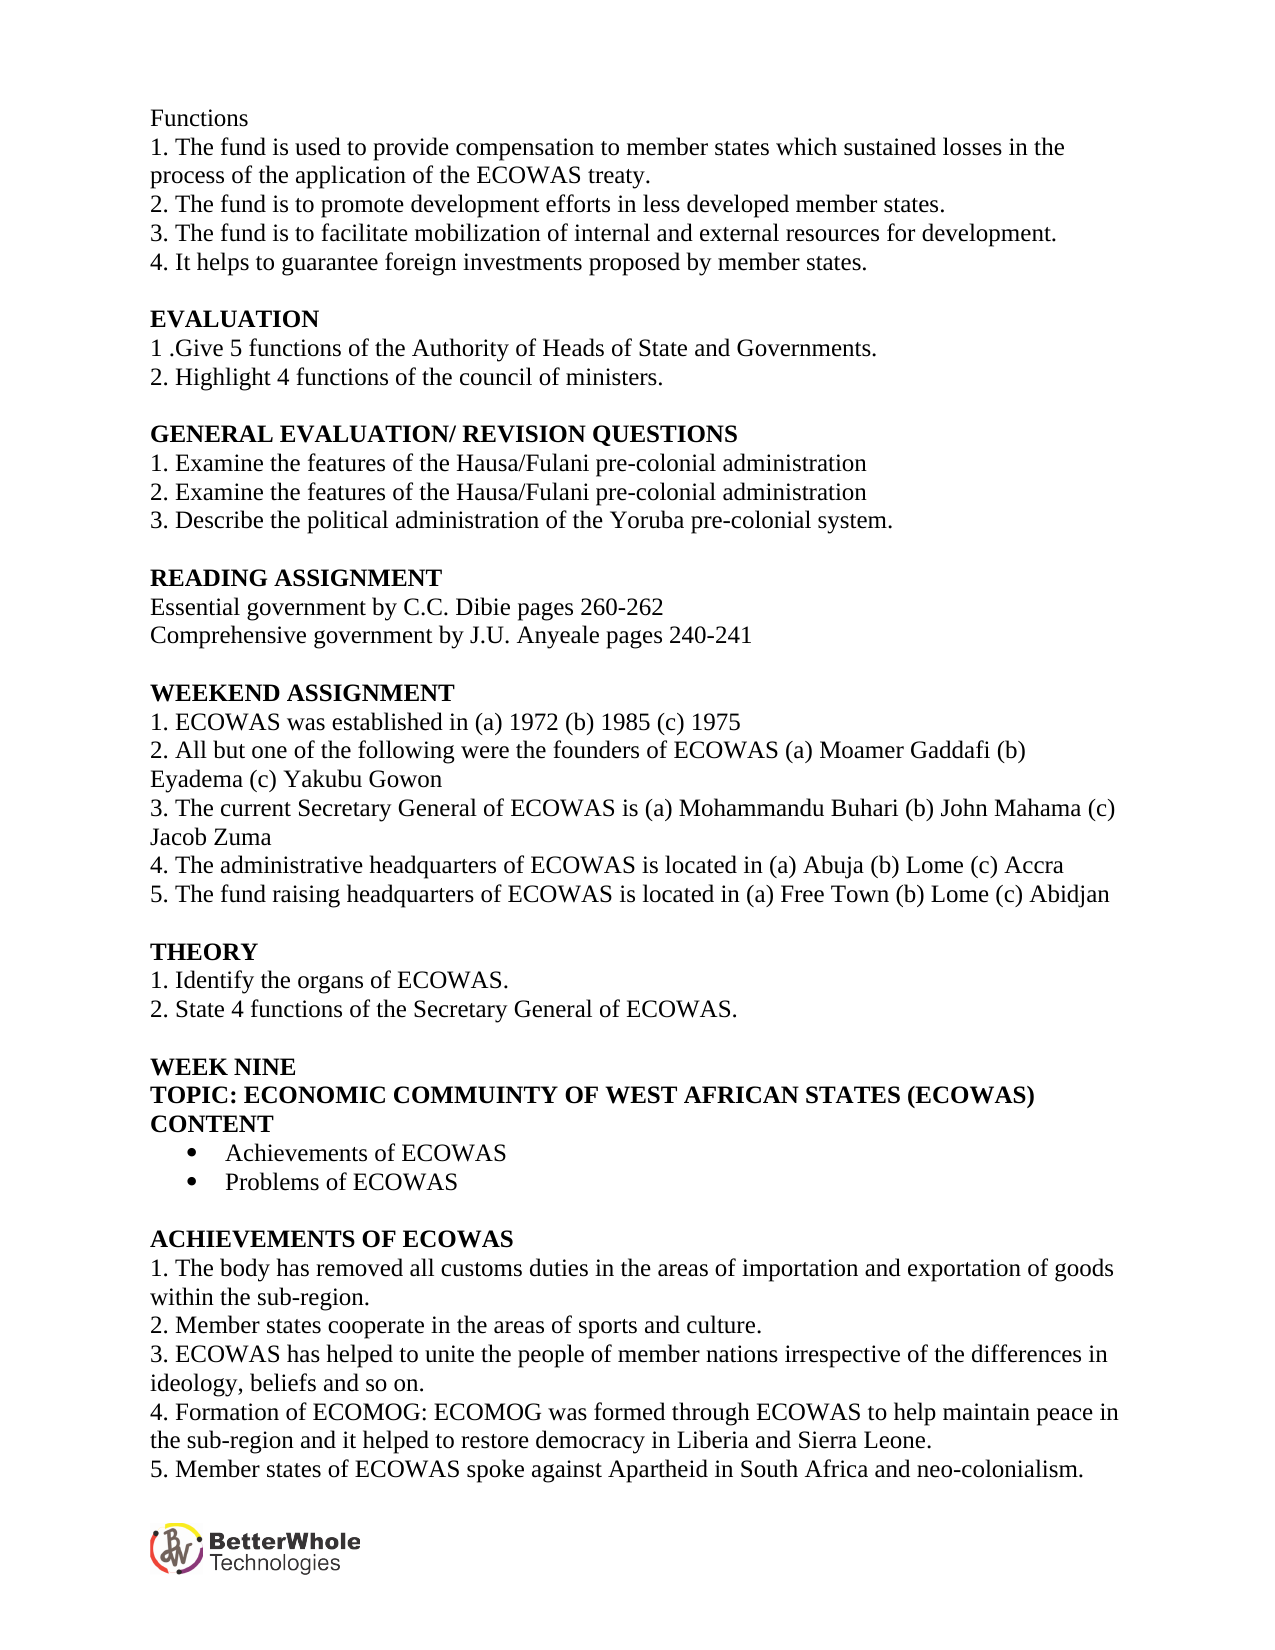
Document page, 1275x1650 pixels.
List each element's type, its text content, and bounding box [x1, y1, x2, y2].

text EVALUATION [150, 304, 1125, 333]
list Problems of ECOWAS [187, 1167, 1125, 1196]
text Essential government by C.C. Dibie pages 260-262 [150, 592, 1125, 621]
text 3. ECOWAS has helped to unite the people of member nations irrespective of the differences in ideology, beliefs and so on. [150, 1339, 1125, 1397]
text 4. The administrative headquarters of ECOWAS is located in (a) Abuja (b) Lome (c) Accra [150, 851, 1125, 879]
text Comprehensive government by J.U. Anyeale pages 240-241 [150, 621, 1125, 649]
list Achievements of ECOWAS [187, 1138, 1125, 1167]
text 2. State 4 functions of the Secretary General of ECOWAS. [150, 994, 1125, 1023]
text 3. The current Secretary General of ECOWAS is (a) Mohammandu Buhari (b) John Mahama (c) Jacob Zuma [150, 793, 1125, 851]
text 1 .Give 5 functions of the Authority of Heads of State and Governments. [150, 333, 1125, 362]
text 3. The fund is to facilitate mobilization of internal and external resources for development. [150, 218, 1125, 247]
text WEEKEND ASSIGNMENT [150, 678, 1125, 707]
text 4. Formation of ECOMOG: ECOMOG was formed through ECOWAS to help maintain peace in the sub-region and it helped to restore democracy in Liberia and Sierra Leone. [150, 1397, 1125, 1454]
text ACHIEVEMENTS OF ECOWAS [150, 1224, 1125, 1253]
text 3. Describe the political administration of the Yoruba pre-colonial system. [150, 506, 1125, 534]
text Functions [150, 103, 1125, 132]
text 2. The fund is to promote development efforts in less developed member states. [150, 189, 1125, 218]
text 1. The body has removed all customs duties in the areas of importation and exportation of goods within the sub-region. [150, 1253, 1125, 1311]
text TOPIC: ECONOMIC COMMUINTY OF WEST AFRICAN STATES (ECOWAS) [150, 1081, 1125, 1109]
text 1. Examine the features of the Hausa/Fulani pre-colonial administration [150, 448, 1125, 477]
text 5. Member states of ECOWAS spoke against Apartheid in South Africa and neo-colonialism. [150, 1454, 1125, 1483]
text CONTENT [150, 1109, 1125, 1138]
text GENERAL EVALUATION/ REVISION QUESTIONS [150, 419, 1125, 448]
text WEEK NINE [150, 1052, 1125, 1081]
text 2. Highlight 4 functions of the council of ministers. [150, 362, 1125, 391]
text 1. Identify the organs of ECOWAS. [150, 966, 1125, 994]
text 2. Examine the features of the Hausa/Fulani pre-colonial administration [150, 477, 1125, 506]
text 2. All but one of the following were the founders of ECOWAS (a) Moamer Gaddafi (b) Eyadema (c) Yakubu Gowon [150, 736, 1125, 793]
text 5. The fund raising headquarters of ECOWAS is located in (a) Free Town (b) Lome (c) Abidjan [150, 879, 1125, 908]
text READING ASSIGNMENT [150, 563, 1125, 592]
text 4. It helps to guarantee foreign investments proposed by member states. [150, 247, 1125, 276]
text THEORY [150, 937, 1125, 966]
picture [150, 1523, 360, 1575]
text 1. ECOWAS was established in (a) 1972 (b) 1985 (c) 1975 [150, 707, 1125, 736]
text 2. Member states cooperate in the areas of sports and culture. [150, 1311, 1125, 1339]
text 1. The fund is used to provide compensation to member states which sustained losses in the process of the application of the ECOWAS treaty. [150, 132, 1125, 189]
